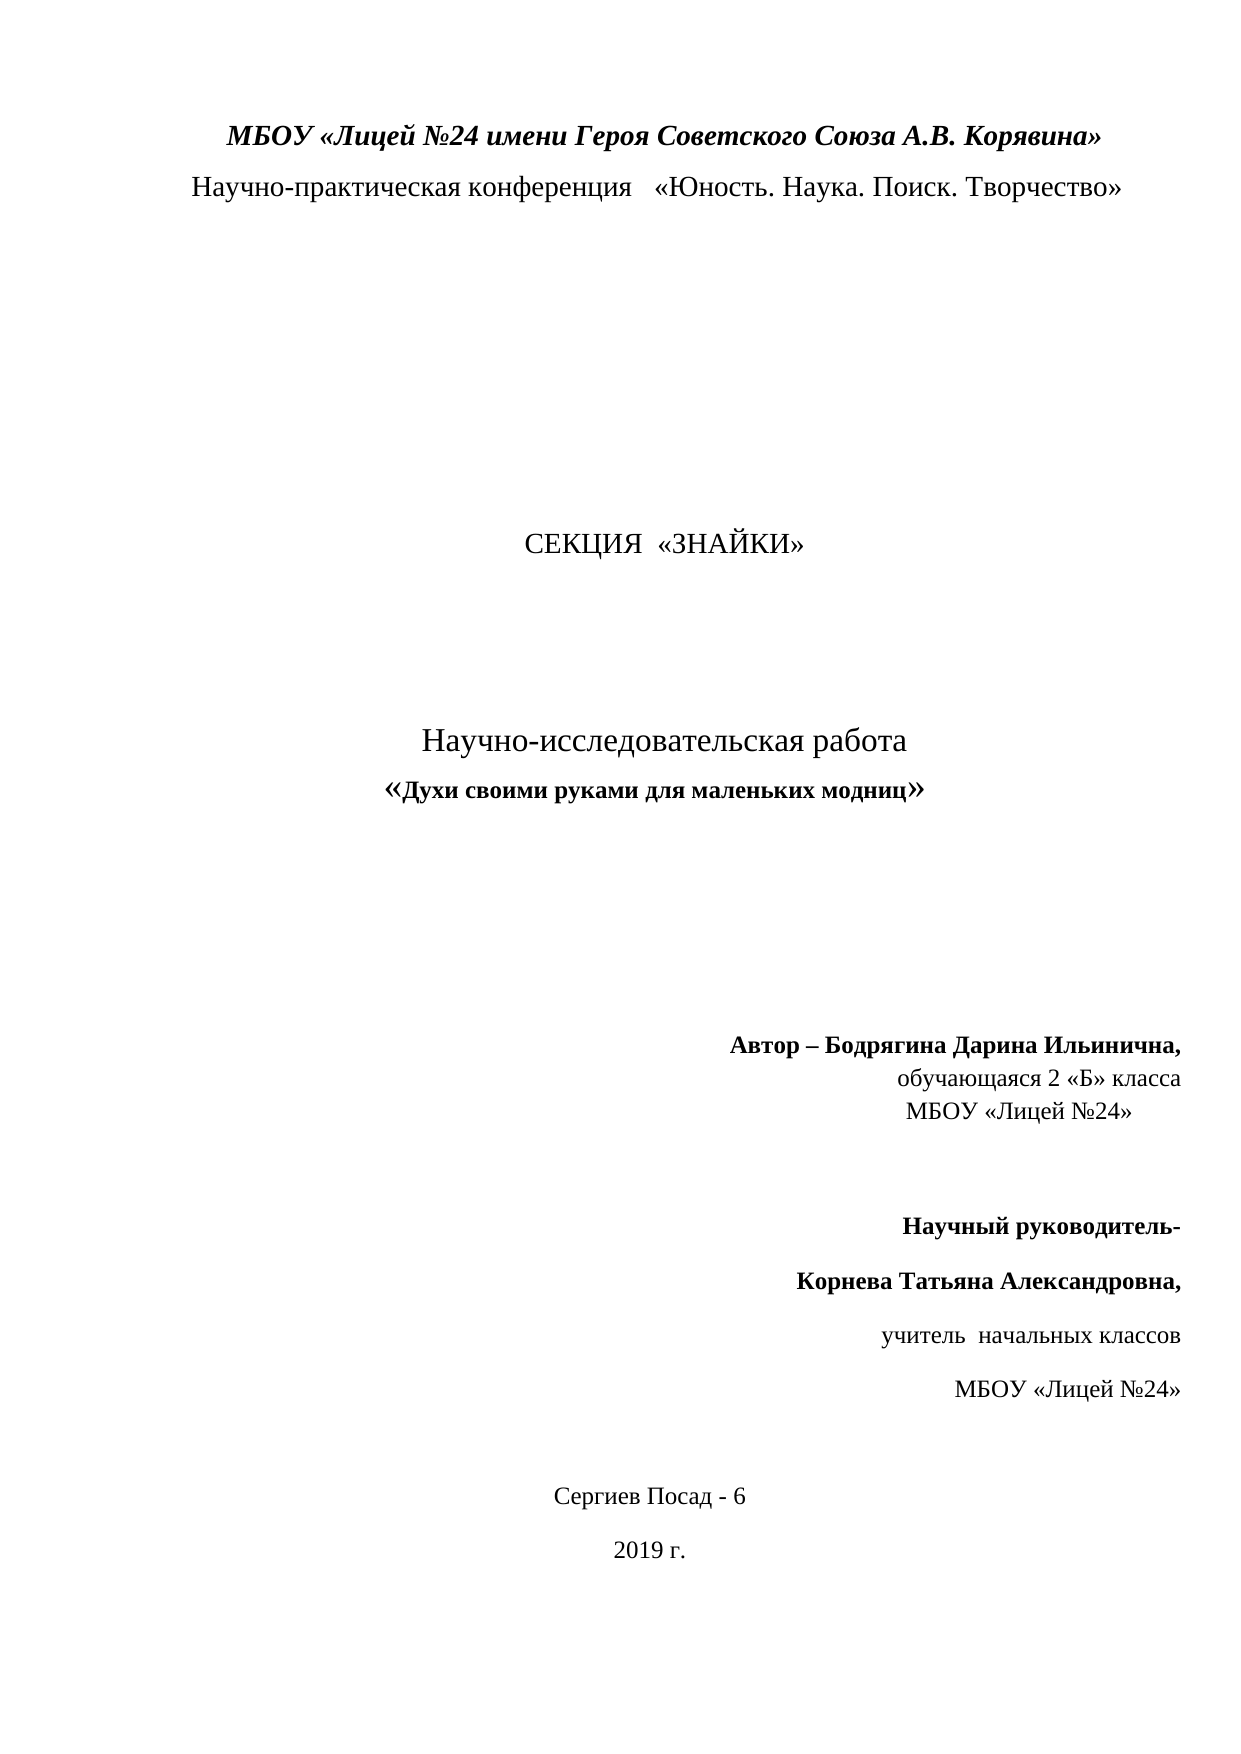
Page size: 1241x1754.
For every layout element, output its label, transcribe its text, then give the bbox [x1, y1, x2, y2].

text обучающаяся 2 «Б» класса [118, 1063, 1181, 1091]
text Секция «ЗНАЙКИ» [118, 526, 1181, 560]
text Сергиев Посад - 6 [118, 1481, 1181, 1509]
text Научный руководитель- [413, 1211, 1181, 1240]
subtitle Автор – Бодрягина Дарина Ильинична, [118, 1030, 1181, 1058]
text 2019 г. [118, 1535, 1181, 1563]
text Корнева Татьяна Александровна, [118, 1266, 1181, 1295]
text Научно-практическая конференция «Юность. Наука. Поиск. Творчество» [118, 169, 1181, 203]
text учитель начальных классов [118, 1320, 1181, 1349]
subtitle Научно-исследовательская работа [118, 720, 1181, 758]
text «Духи своими руками для маленьких модниц» [118, 764, 1181, 807]
text МБОУ «Лицей №24» [118, 1374, 1181, 1403]
text МБОУ «Лицей №24 имени Героя Советского Союза А.В. Корявина» [118, 118, 1181, 152]
text МБОУ «Лицей №24» [118, 1096, 1181, 1124]
